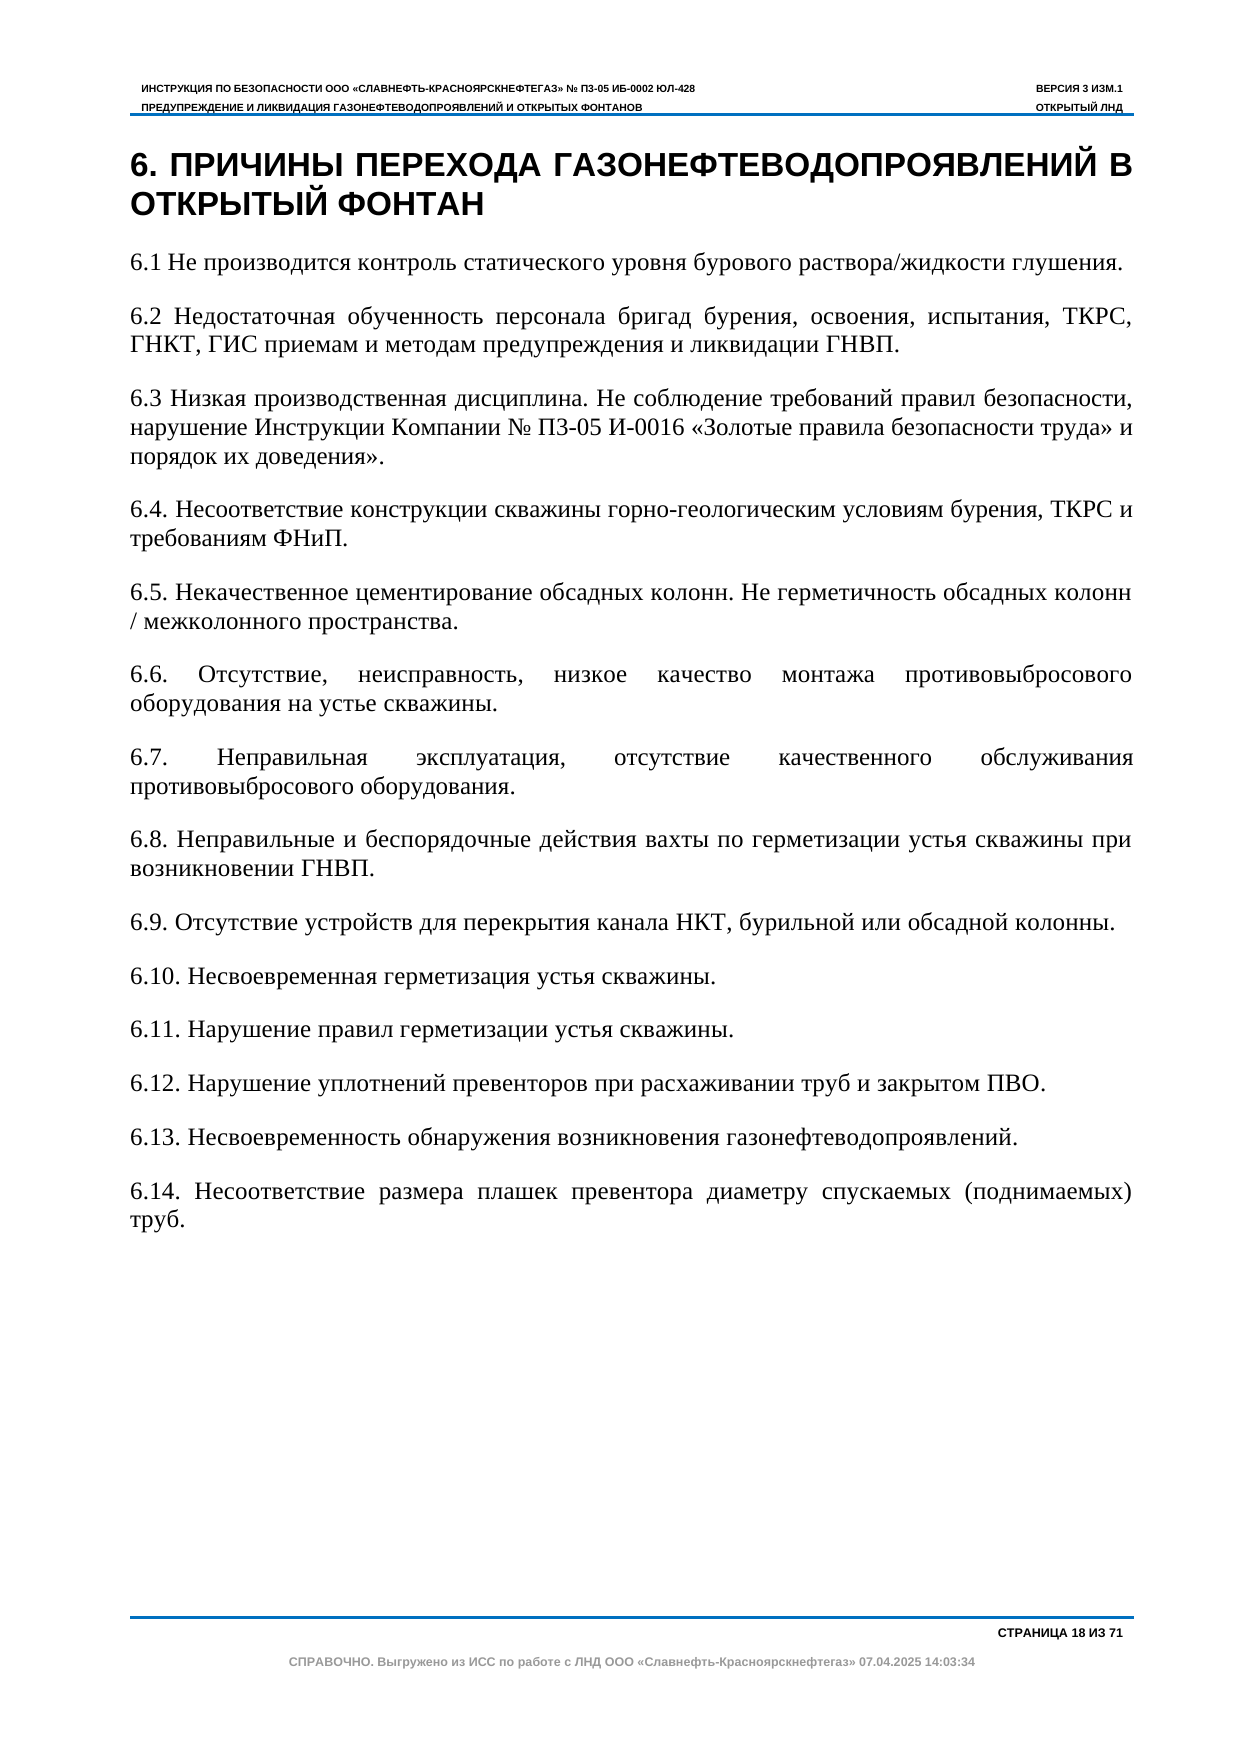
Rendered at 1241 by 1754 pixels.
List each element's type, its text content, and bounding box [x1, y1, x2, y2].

text 6.9. Отсутствие устройств для перекрытия канала НКТ, бурильной или обсадной колонны. [130, 907, 1134, 936]
text 6.8. Неправильные и беспорядочные действия вахты по герметизации устья скважины при возникновении ГНВП. [130, 824, 1134, 882]
text 6.5. Некачественное цементирование обсадных колонн. Не герметичность обсадных колонн / межколонного пространства. [130, 577, 1134, 634]
text 6.3 Низкая производственная дисциплина. Не соблюдение требований правил безопасности, нарушение Инструкции Компании № П3-05 И-0016 «Золотые правила безопасности труда» и порядок их доведения». [130, 383, 1134, 469]
text 6.12. Нарушение уплотнений превенторов при расхаживании труб и закрытом ПВО. [130, 1068, 1134, 1097]
text 6.14. Несоответствие размера плашек превентора диаметру спускаемых (поднимаемых) труб. [130, 1176, 1134, 1233]
subtitle 6. ПРИЧИНЫ ПЕРЕХОДА ГАЗОНЕФТЕВОДОПРОЯВЛЕНИЙ В ОТКРЫТЫЙ ФОНТАН [130, 145, 1134, 222]
text 6.13. Несвоевременность обнаружения возникновения газонефтеводопроявлений. [130, 1122, 1134, 1151]
text 6.10. Несвоевременная герметизация устья скважины. [130, 961, 1134, 989]
text 6.6. Отсутствие, неисправность, низкое качество монтажа противовыбросового оборудования на устье скважины. [130, 659, 1134, 717]
text 6.11. Нарушение правил герметизации устья скважины. [130, 1014, 1134, 1043]
list Не производится контроль статического уровня бурового раствора/жидкости глушения. [130, 247, 1134, 276]
text 6.7. Неправильная эксплуатация, отсутствие качественного обслуживания противовыбросового оборудования. [130, 742, 1134, 799]
text 6.4. Несоответствие конструкции скважины горно-геологическим условиям бурения, ТКРС и требованиям ФНиП. [130, 494, 1134, 552]
text 6.2 Недостаточная обученность персонала бригад бурения, освоения, испытания, ТКРС, ГНКТ, ГИС приемам и методам предупреждения и ликвидации ГНВП. [130, 301, 1134, 358]
